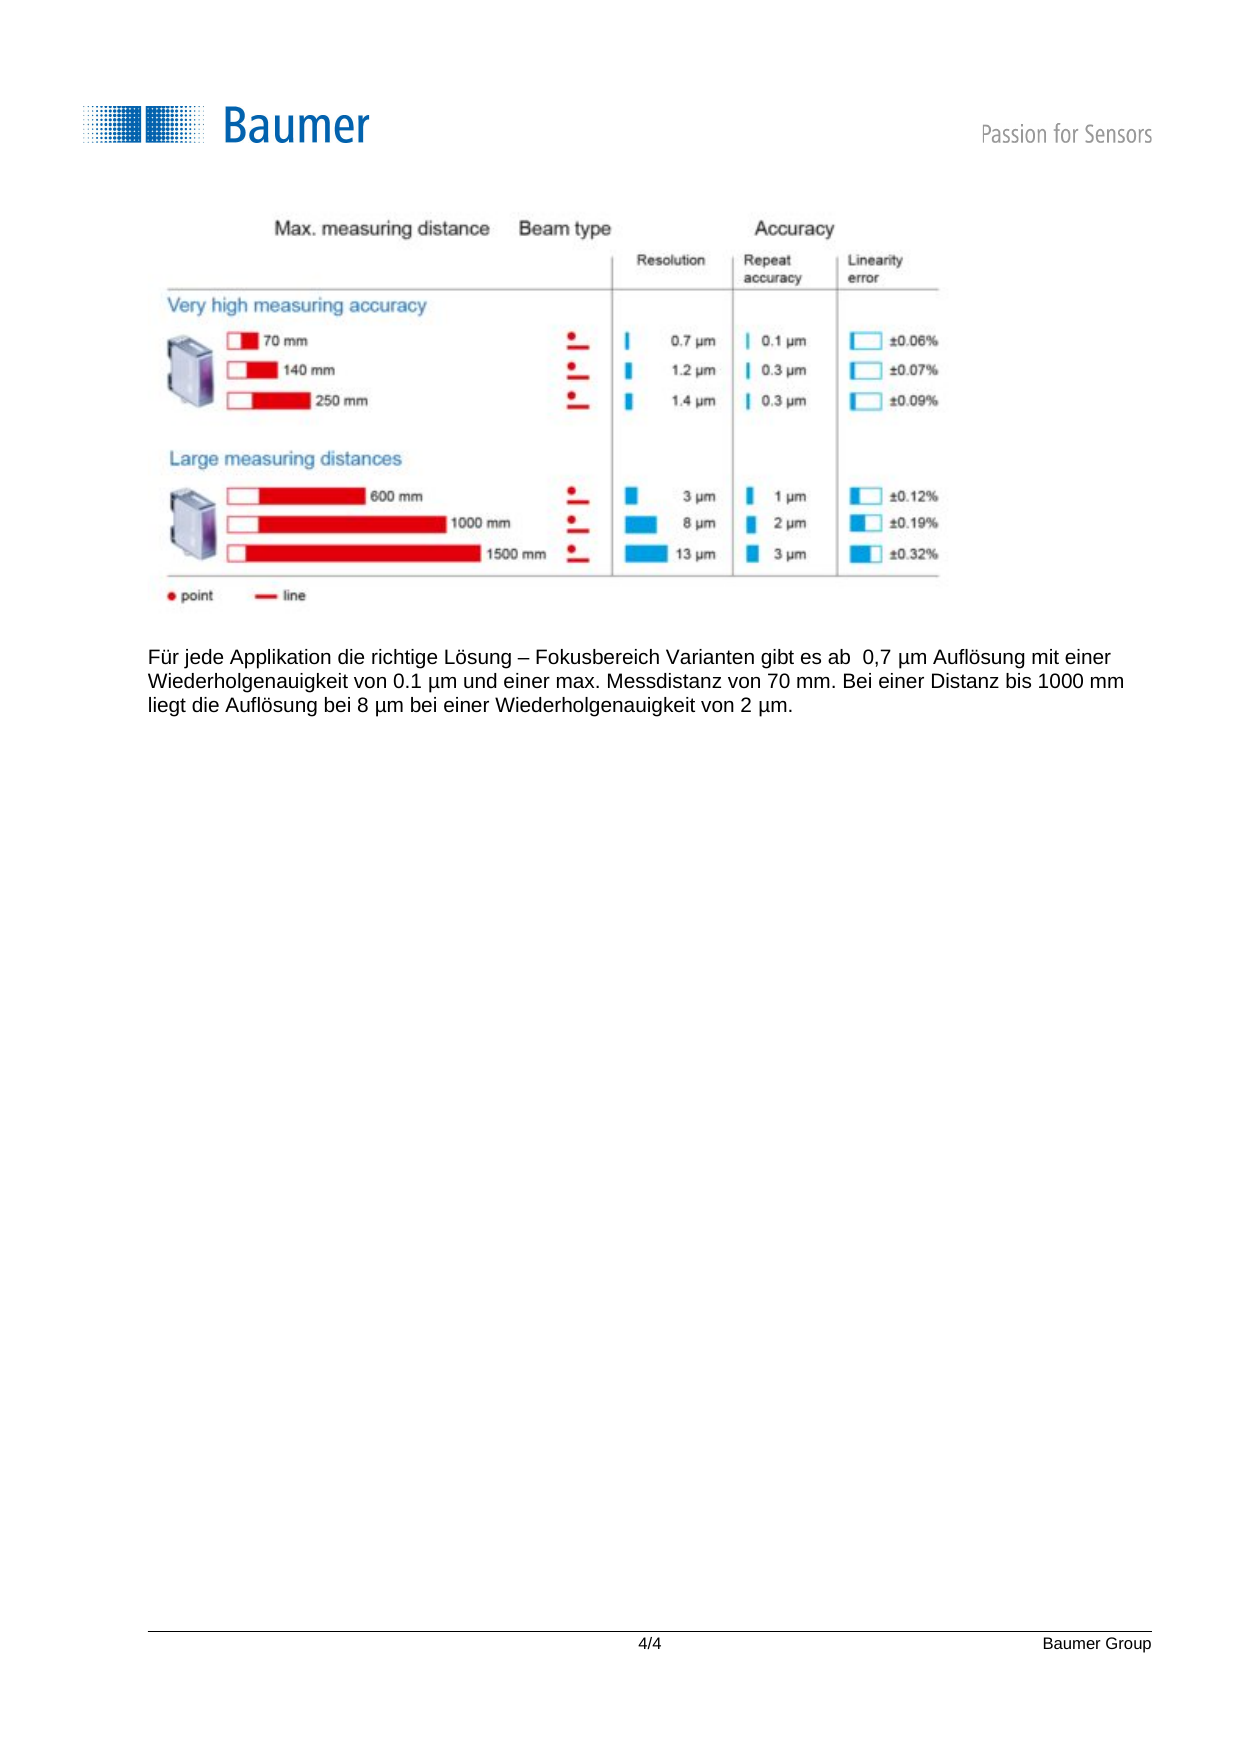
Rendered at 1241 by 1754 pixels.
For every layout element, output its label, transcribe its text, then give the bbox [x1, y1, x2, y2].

picture [147, 200, 960, 621]
picture [83, 106, 370, 143]
text Für jede Applikation die richtige Lösung – Fokusbereich Varianten gibt es ab 0,7 µm Auflösung mit einer Wiederholgenauigkeit von 0.1 µm und einer max. Messdistanz von 70 mm. Bei einer Distanz bis 1000 mm liegt die Auflösung bei 8 µm bei einer Wiederholgenauigkeit von 2 µm. [148, 644, 1152, 716]
picture [982, 123, 1152, 143]
